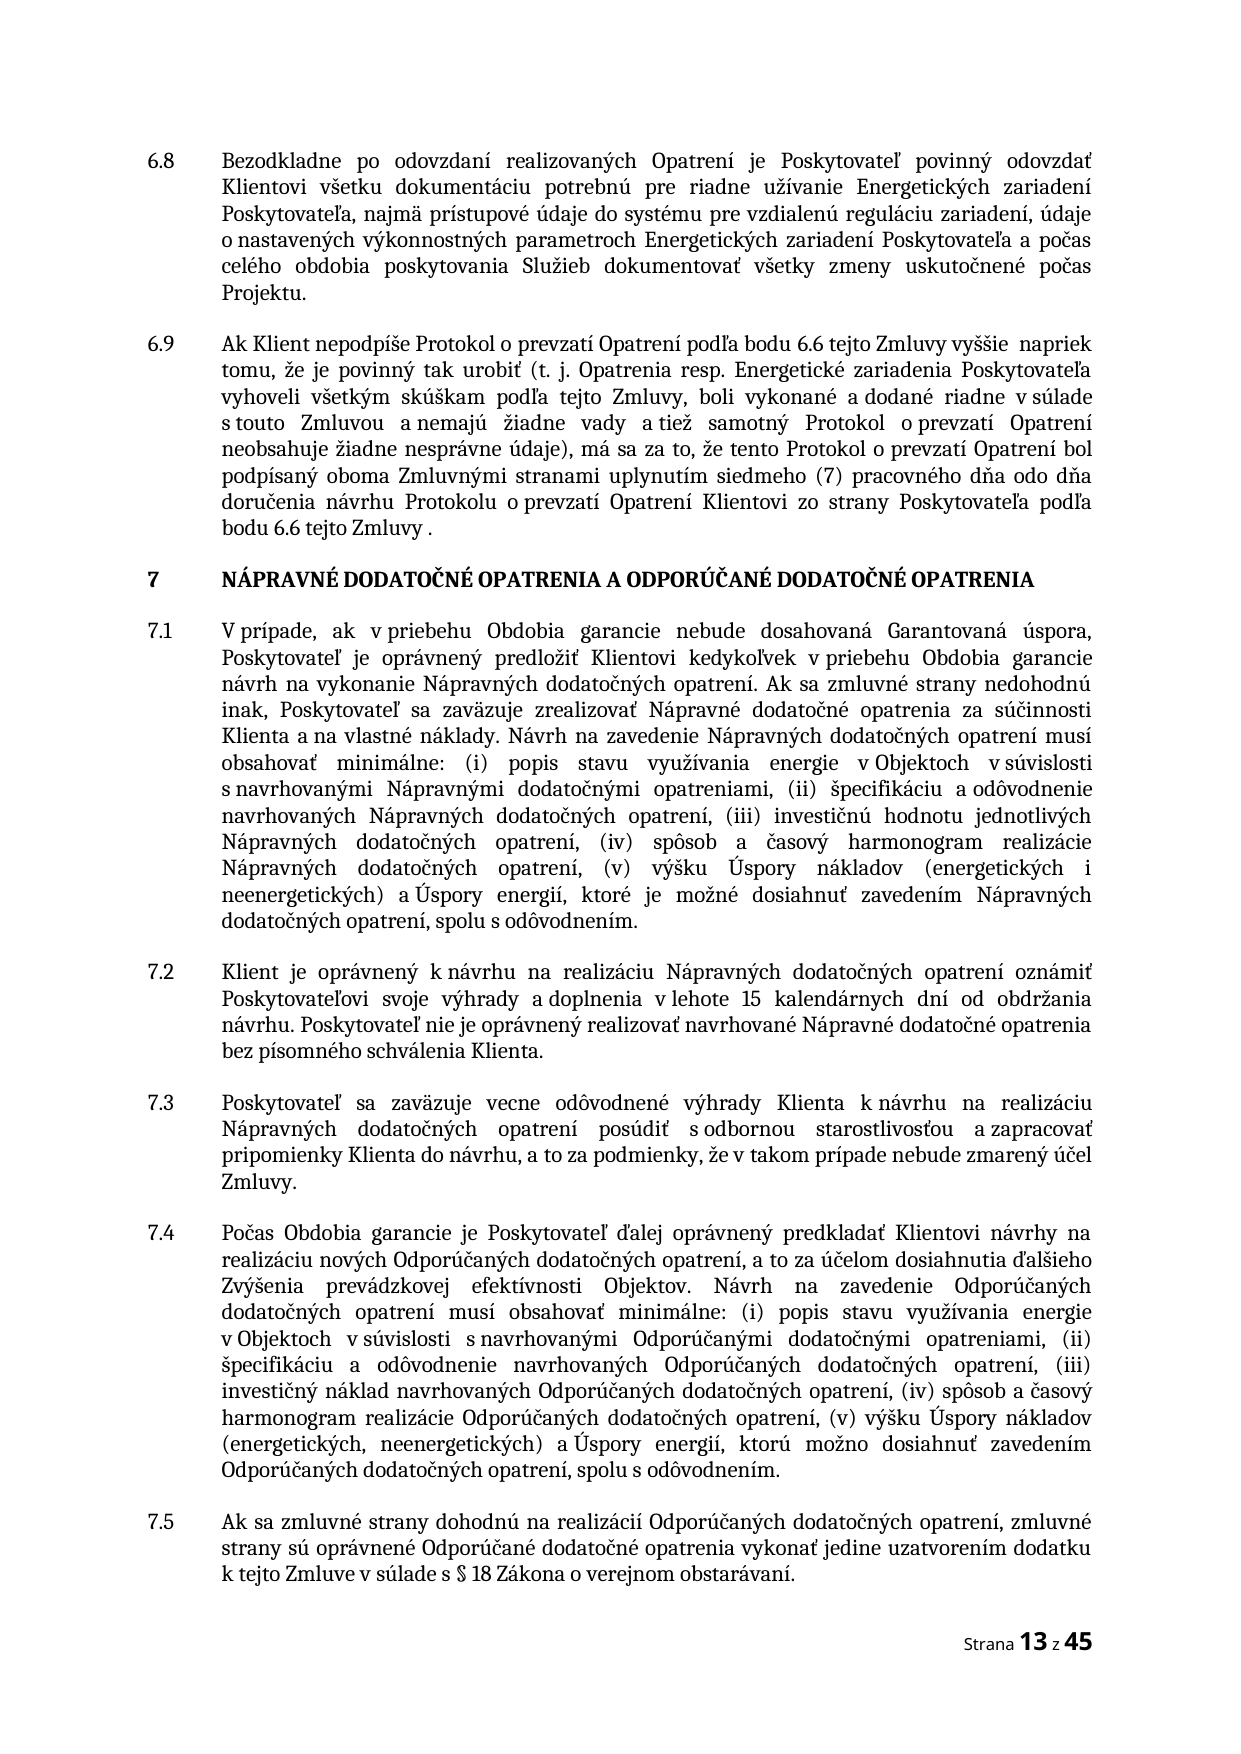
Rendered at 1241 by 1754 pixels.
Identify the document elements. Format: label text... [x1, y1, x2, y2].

list Počas Obdobia garancie je Poskytovateľ ďalej oprávnený predkladať Klientovi návrhy na realizáciu nových Odporúčaných dodatočných opatrení, a to za účelom dosiahnutia ďalšieho Zvýšenia prevádzkovej efektívnosti Objektov. Návrh na zavedenie Odporúčaných dodatočných opatrení musí obsahovať minimálne: (i) popis stavu využívania energie v Objektoch v súvislosti s navrhovanými Odporúčanými dodatočnými opatreniami, (ii) špecifikáciu a odôvodnenie navrhovaných Odporúčaných dodatočných opatrení, (iii) investičný náklad navrhovaných Odporúčaných dodatočných opatrení, (iv) spôsob a časový harmonogram realizácie Odporúčaných dodatočných opatrení, (v) výšku Úspory nákladov (energetických, neenergetických) a Úspory energií, ktorú možno dosiahnuť zavedením Odporúčaných dodatočných opatrení, spolu s odôvodnením. [148, 1220, 1093, 1483]
list Poskytovateľ sa zaväzuje vecne odôvodnené výhrady Klienta k návrhu na realizáciu Nápravných dodatočných opatrení posúdiť s odbornou starostlivosťou a zapracovať pripomienky Klienta do návrhu, a to za podmienky, že v takom prípade nebude zmarený účel Zmluvy. [148, 1089, 1093, 1195]
list Bezodkladne po odovzdaní realizovaných Opatrení je Poskytovateľ povinný odovzdať Klientovi všetku dokumentáciu potrebnú pre riadne užívanie Energetických zariadení Poskytovateľa, najmä prístupové údaje do systému pre vzdialenú reguláciu zariadení, údaje o nastavených výkonnostných parametroch Energetických zariadení Poskytovateľa a počas celého obdobia poskytovania Služieb dokumentovať všetky zmeny uskutočnené počas Projektu. [148, 148, 1093, 306]
list Ak Klient nepodpíše Protokol o prevzatí Opatrení podľa bodu 6.6 tejto Zmluvy vyššie napriek tomu, že je povinný tak urobiť (t. j. Opatrenia resp. Energetické zariadenia Poskytovateľa vyhoveli všetkým skúškam podľa tejto Zmluvy, boli vykonané a dodané riadne v súlade s touto Zmluvou a nemajú žiadne vady a tiež samotný Protokol o prevzatí Opatrení neobsahuje žiadne nesprávne údaje), má sa za to, že tento Protokol o prevzatí Opatrení bol podpísaný oboma Zmluvnými stranami uplynutím siedmeho (7) pracovného dňa odo dňa doručenia návrhu Protokolu o prevzatí Opatrení Klientovi zo strany Poskytovateľa podľa bodu 6.6 tejto Zmluvy . [148, 331, 1093, 542]
list V prípade, ak v priebehu Obdobia garancie nebude dosahovaná Garantovaná úspora, Poskytovateľ je oprávnený predložiť Klientovi kedykoľvek v priebehu Obdobia garancie návrh na vykonanie Nápravných dodatočných opatrení. Ak sa zmluvné strany nedohodnú inak, Poskytovateľ sa zaväzuje zrealizovať Nápravné dodatočné opatrenia za súčinnosti Klienta a na vlastné náklady. Návrh na zavedenie Nápravných dodatočných opatrení musí obsahovať minimálne: (i) popis stavu využívania energie v Objektoch v súvislosti s navrhovanými Nápravnými dodatočnými opatreniami, (ii) špecifikáciu a odôvodnenie navrhovaných Nápravných dodatočných opatrení, (iii) investičnú hodnotu jednotlivých Nápravných dodatočných opatrení, (iv) spôsob a časový harmonogram realizácie Nápravných dodatočných opatrení, (v) výšku Úspory nákladov (energetických i neenergetických) a Úspory energií, ktoré je možné dosiahnuť zavedením Nápravných dodatočných opatrení, spolu s odôvodnením. [148, 618, 1093, 934]
list Klient je oprávnený k návrhu na realizáciu Nápravných dodatočných opatrení oznámiť Poskytovateľovi svoje výhrady a doplnenia v lehote 15 kalendárnych dní od obdržania návrhu. Poskytovateľ nie je oprávnený realizovať navrhované Nápravné dodatočné opatrenia bez písomného schválenia Klienta. [148, 959, 1093, 1064]
list Ak sa zmluvné strany dohodnú na realizácií Odporúčaných dodatočných opatrení, zmluvné strany sú oprávnené Odporúčané dodatočné opatrenia vykonať jedine uzatvorením dodatku k tejto Zmluve v súlade s § 18 Zákona o verejnom obstarávaní. [148, 1508, 1093, 1588]
list Nápravné dodatočné opatrenia a Odporúčané dodatočné opatrenia [148, 567, 1093, 593]
